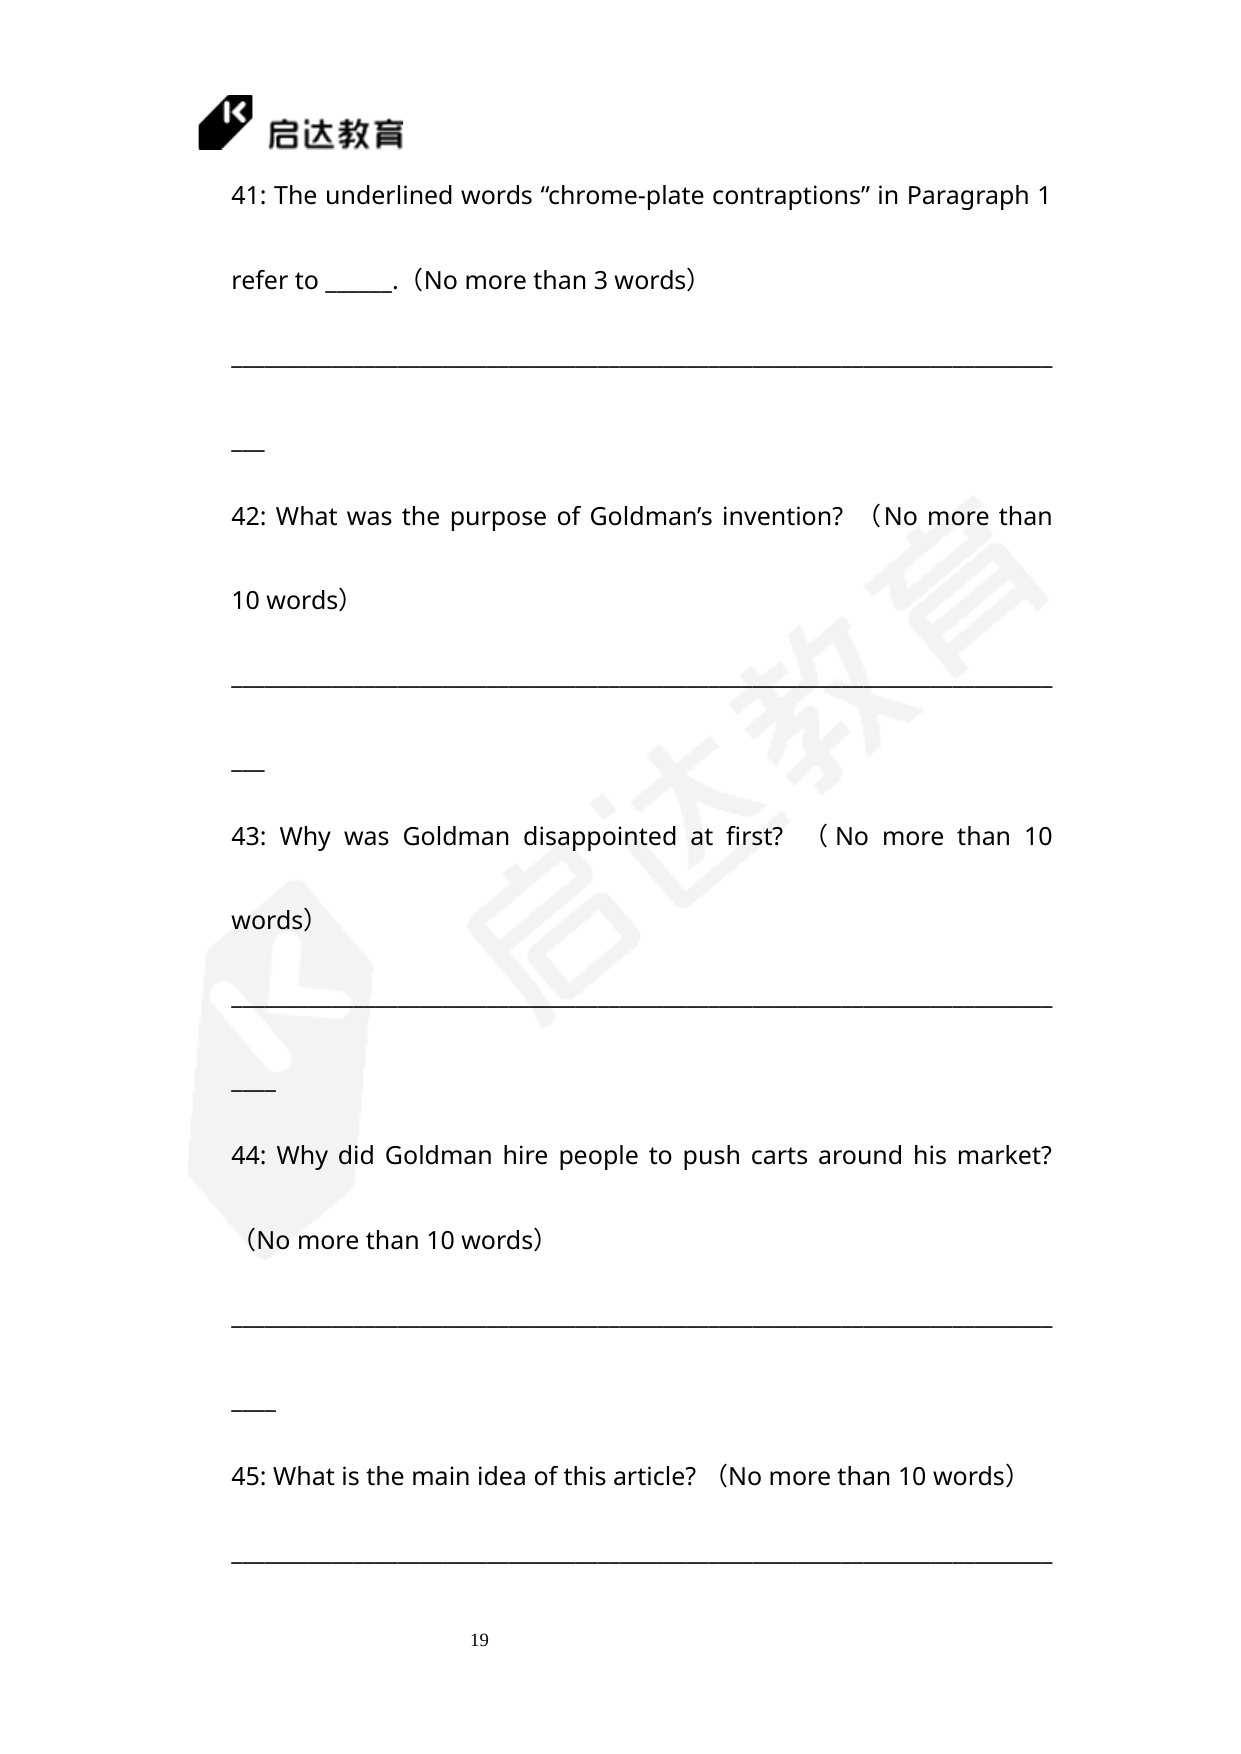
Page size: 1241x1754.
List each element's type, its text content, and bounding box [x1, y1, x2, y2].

text ______________________________________________________________________________ [231, 1518, 1053, 1583]
text ______________________________________________________________________________ [231, 1282, 1053, 1432]
text 43: Why was Goldman disappointed at first? （No more than 10 words） [231, 802, 1053, 951]
text _____________________________________________________________________________ [231, 642, 1053, 792]
text _____________________________________________________________________________ [231, 322, 1053, 472]
text 44: Why did Goldman hire people to push carts around his market? （No more than 10 words） [231, 1122, 1053, 1271]
text 42: What was the purpose of Goldman’s invention? （No more than 10 words） [231, 482, 1053, 631]
text 41: The underlined words “chrome-plate contraptions” in Paragraph 1 refer to ______.（No more than 3 words） [231, 162, 1053, 311]
text 45: What is the main idea of this article? （No more than 10 words） [231, 1442, 1053, 1507]
picture [198, 95, 404, 150]
text ______________________________________________________________________________ [231, 962, 1053, 1112]
